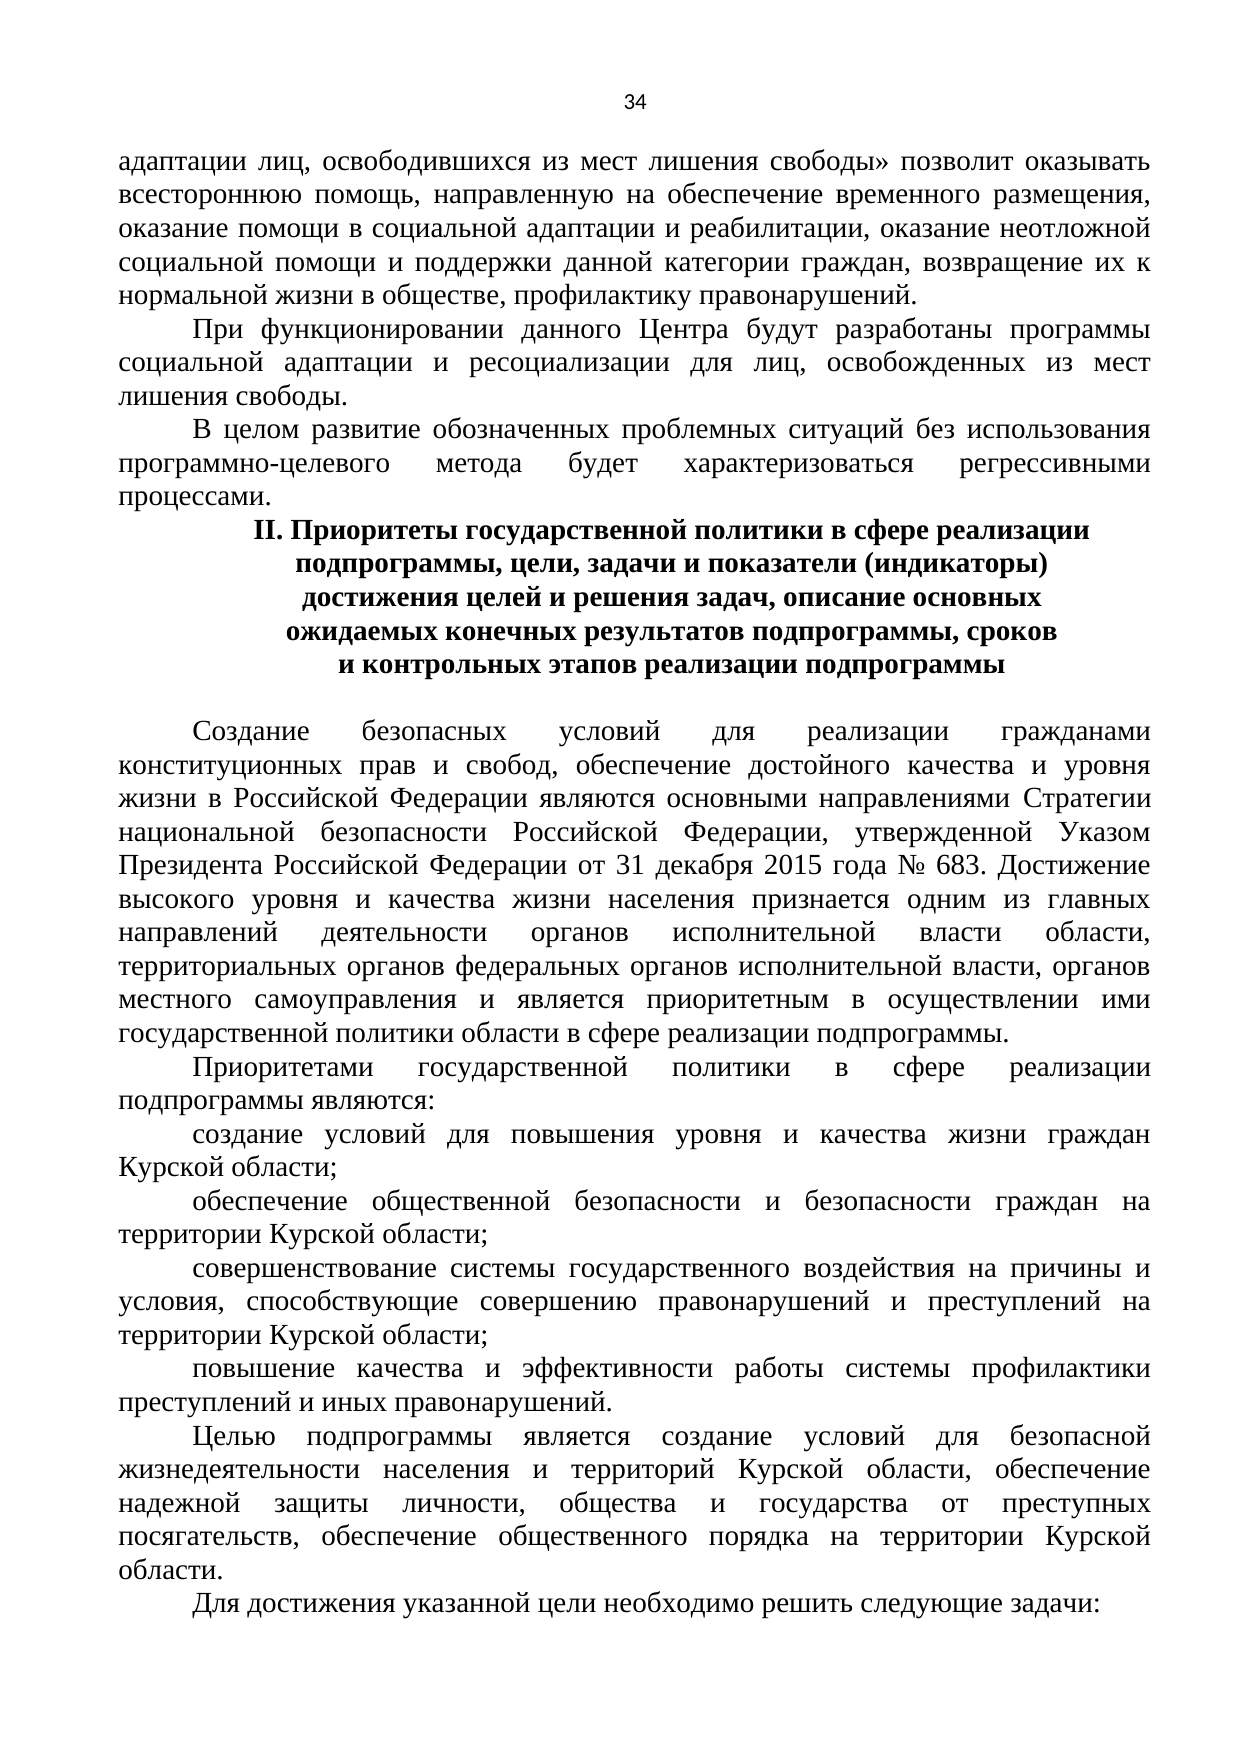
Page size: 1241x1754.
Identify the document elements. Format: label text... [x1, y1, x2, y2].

text создание условий для повышения уровня и качества жизни граждан Курской области; [118, 1116, 1152, 1183]
title и контрольных этапов реализации подпрограммы [118, 646, 1152, 680]
title подпрограммы, цели, задачи и показатели (индикаторы) [118, 546, 1152, 579]
text Создание безопасных условий для реализации гражданами конституционных прав и свобод, обеспечение достойного качества и уровня жизни в Российской Федерации являются основными направлениями Стратегии национальной безопасности Российской Федерации, утвержденной Указом Президента Российской Федерации от 31 декабря 2015 года № 683. Достижение высокого уровня и качества жизни населения признается одним из главных направлений деятельности органов исполнительной власти области, территориальных органов федеральных органов исполнительной власти, органов местного самоуправления и является приоритетным в осуществлении ими государственной политики области в сфере реализации подпрограммы. [118, 713, 1152, 1049]
title II. Приоритеты государственной политики в сфере реализации [118, 512, 1152, 546]
text При функционировании данного Центра будут разработаны программы социальной адаптации и ресоциализации для лиц, освобожденных из мест лишения свободы. [118, 311, 1152, 411]
text Приоритетами государственной политики в сфере реализации подпрограммы являются: [118, 1049, 1152, 1116]
title ожидаемых конечных результатов подпрограммы, сроков [118, 613, 1152, 646]
text В целом развитие обозначенных проблемных ситуаций без использования программно-целевого метода будет характеризоваться регрессивными процессами. [118, 411, 1152, 512]
text Для достижения указанной цели необходимо решить следующие задачи: [118, 1585, 1152, 1619]
text Целью подпрограммы является создание условий для безопасной жизнедеятельности населения и территорий Курской области, обеспечение надежной защиты личности, общества и государства от преступных посягательств, обеспечение общественного порядка на территории Курской области. [118, 1418, 1152, 1585]
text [118, 143, 1152, 311]
title достижения целей и решения задач, описание основных [118, 579, 1152, 613]
text обеспечение общественной безопасности и безопасности граждан на территории Курской области; [118, 1183, 1152, 1250]
text повышение качества и эффективности работы системы профилактики преступлений и иных правонарушений. [118, 1351, 1152, 1418]
text совершенствование системы государственного воздействия на причины и условия, способствующие совершению правонарушений и преступлений на территории Курской области; [118, 1250, 1152, 1351]
